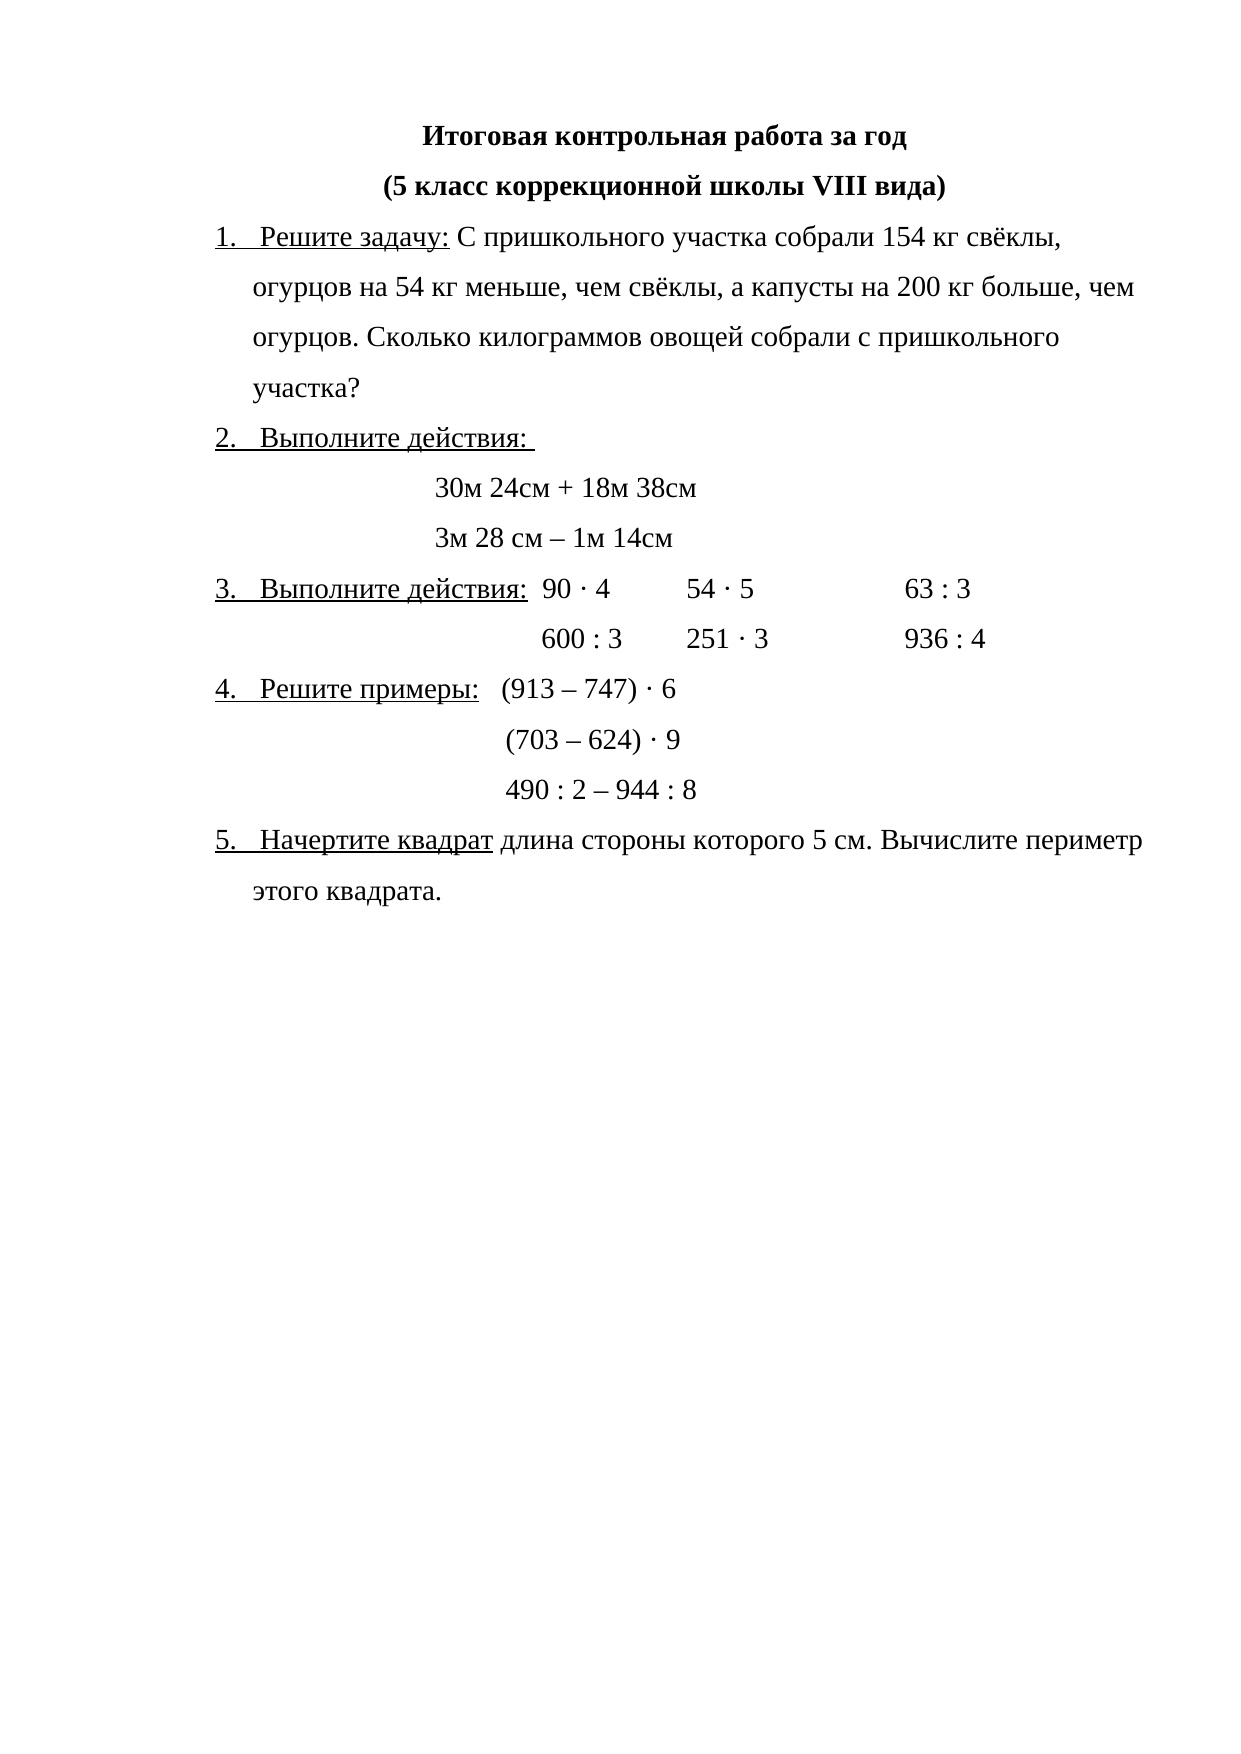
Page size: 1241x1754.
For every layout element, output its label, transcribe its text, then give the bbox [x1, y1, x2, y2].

text (5 класс коррекционной школы VIII вида) [177, 168, 1152, 202]
text (703 – 624) · 9 [177, 722, 1152, 755]
list 30м 24см + 18м 38см [252, 470, 1152, 504]
list Начертите квадрат длина стороны которого 5 см. Вычислите периметр этого квадрата. [215, 822, 1152, 906]
list Выполните действия: [215, 420, 1152, 453]
list Выполните действия: 90 · 4 54 · 5 63 : 3 [215, 571, 1152, 604]
list Решите примеры: (913 – 747) · 6 [215, 672, 1152, 705]
text Итоговая контрольная работа за год [177, 118, 1152, 152]
text 490 : 2 – 944 : 8 [177, 772, 1152, 806]
list Решите задачу: С пришкольного участка собрали 154 кг свёклы, огурцов на 54 кг меньше, чем свёклы, а капусты на 200 кг больше, чем огурцов. Сколько килограммов овощей собрали с пришкольного участка? [215, 219, 1152, 403]
list 3м 28 см – 1м 14см [252, 521, 1152, 554]
text 600 : 3 251 · 3 936 : 4 [177, 621, 1152, 655]
